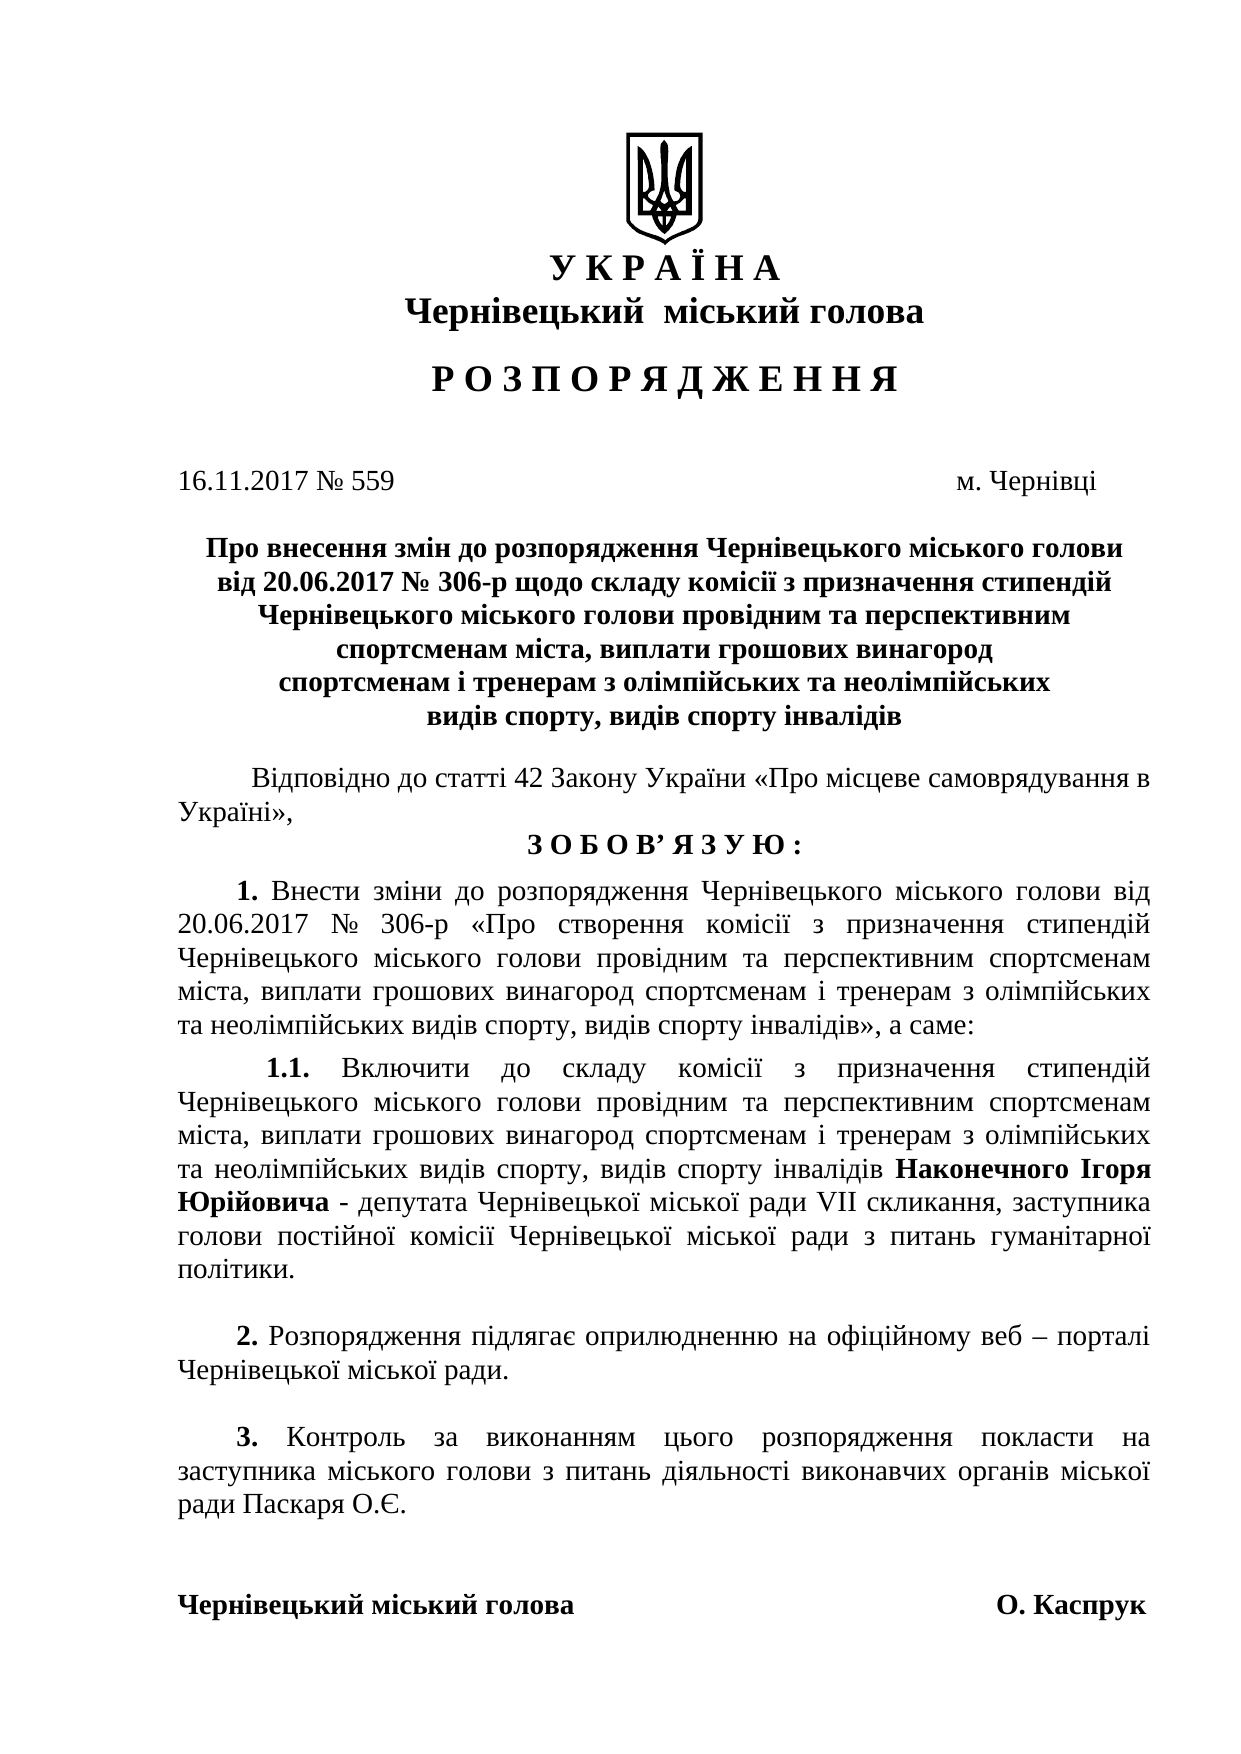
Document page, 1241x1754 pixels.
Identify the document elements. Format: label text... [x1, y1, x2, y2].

text У К Р А Ї Н А [177, 245, 1152, 288]
text 2. Розпорядження підлягає оприлюдненню на офіційному веб – порталі Чернівецької міської ради. [177, 1318, 1152, 1386]
subtitle 1. Внести зміни до розпорядження Чернівецького міського голови від 20.06.2017 № 306-р «Про створення комісії з призначення стипендій Чернівецького міського голови провідним та перспективним спортсменам міста, виплати грошових винагород спортсменам і тренерам з олімпійських та неолімпійських видів спорту, видів спорту інвалідів», а саме: [177, 873, 1152, 1041]
text 3. Контроль за виконанням цього розпорядження покласти на заступника міського голови з питань діяльності виконавчих органів міської ради Паскаря О.Є. [177, 1419, 1152, 1520]
text 16.11.2017 № 559 м. Чернівці [177, 463, 1152, 497]
subtitle Р О З П О Р Я Д Ж Е Н Н Я [177, 356, 1152, 399]
subtitle Про внесення змін до розпорядження Чернівецького міського голови [177, 530, 1152, 564]
text Відповідно до статті 42 Закону України «Про місцеве самоврядування в Україні», [177, 760, 1152, 827]
text З О Б О В’ Я З У Ю : [177, 827, 1152, 861]
subtitle спортсменам і тренерам з олімпійських та неолімпійських [177, 664, 1152, 698]
text 1.1. Включити до складу комісії з призначення стипендій Чернівецького міського голови провідним та перспективним спортсменам міста, виплати грошових винагород спортсменам і тренерам з олімпійських та неолімпійських видів спорту, видів спорту інвалідів Наконечного Ігоря Юрійовича - депутата Чернівецької міської ради VIІ скликання, заступника голови постійної комісії Чернівецької міської ради з питань гуманітарної політики. [177, 1050, 1152, 1285]
text Чернівецький міський голова О. Каспрук [177, 1587, 1152, 1620]
subtitle від 20.06.2017 № 306-р щодо складу комісії з призначення стипендій Чернівецького міського голови провідним та перспективним спортсменам міста, виплати грошових винагород [177, 564, 1152, 664]
subtitle видів спорту, видів спорту інвалідів [177, 698, 1152, 731]
text Чернівецький міський голова [177, 288, 1152, 331]
